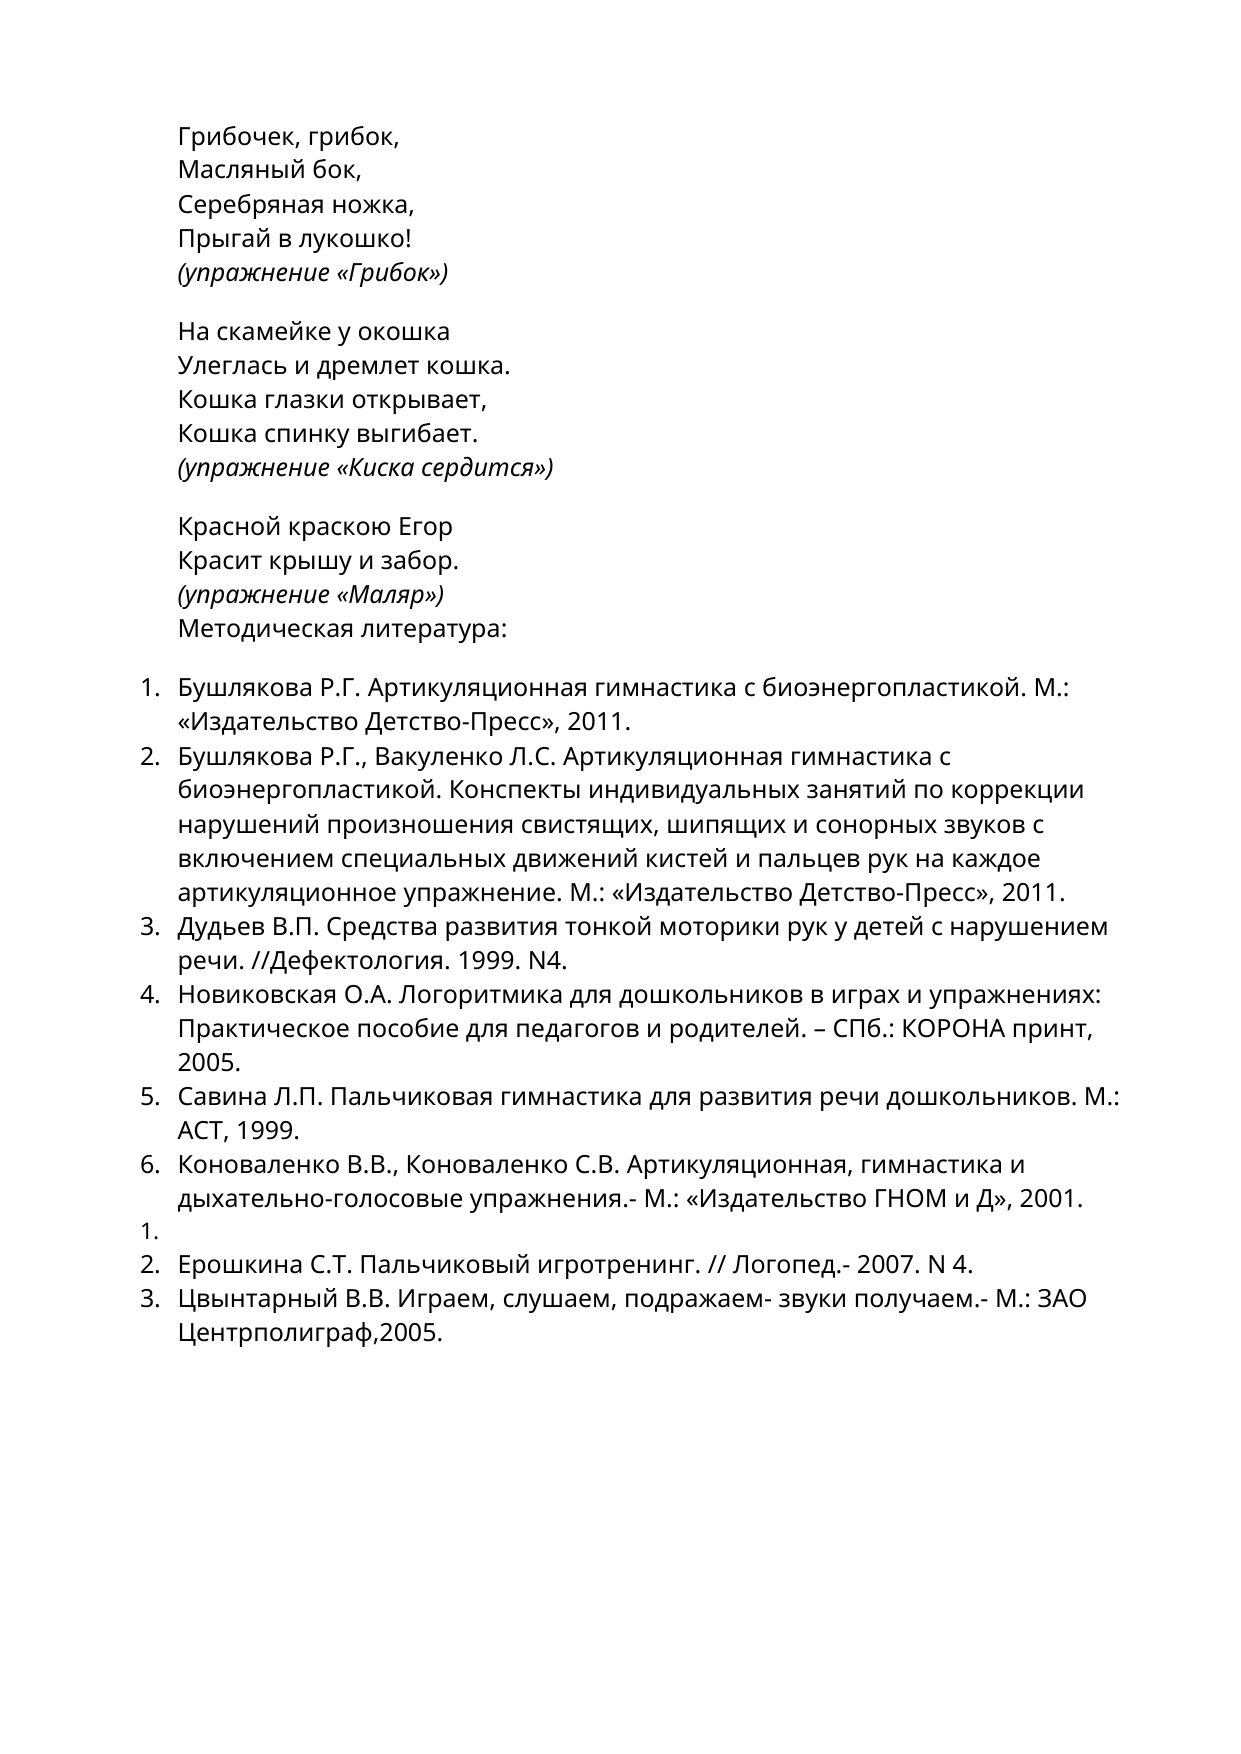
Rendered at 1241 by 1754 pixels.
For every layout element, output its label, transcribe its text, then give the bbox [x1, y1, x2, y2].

list Дудьев В.П. Средства развития тонкой моторики рук у детей с нарушением речи. //Дефектология. 1999. N4. [140, 908, 1152, 977]
list Ерошкина С.Т. Пальчиковый игротренинг. // Логопед.- 2007. N 4. [140, 1246, 1152, 1280]
text Методическая литература: [177, 611, 1152, 645]
text Грибочек, грибок, Масляный бок, Серебряная ножка, Прыгай в лукошко! (упражнение «Грибок») [177, 118, 1152, 288]
list Коноваленко В.В., Коноваленко С.В. Артикуляционная, гимнастика и дыхательно-голосовые упражнения.- М.: «Издательство ГНОМ и Д», 2001. [140, 1147, 1152, 1215]
list Новиковская О.А. Логоритмика для дошкольников в играх и упражнениях: Практическое пособие для педагогов и родителей. – СПб.: КОРОНА принт, 2005. [140, 977, 1152, 1079]
list Бушлякова Р.Г., Вакуленко Л.С. Артикуляционная гимнастика с биоэнергопластикой. Конспекты индивидуальных занятий по коррекции нарушений произношения свистящих, шипящих и сонорных звуков с включением специальных движений кистей и пальцев рук на каждое артикуляционное упражнение. М.: «Издательство Детство-Пресс», 2011. [140, 738, 1152, 908]
text Красной краскою Егор Красит крышу и забор. (упражнение «Маляр») [177, 509, 1152, 611]
list Бушлякова Р.Г. Артикуляционная гимнастика с биоэнергопластикой. М.: «Издательство Детство-Пресс», 2011. [140, 670, 1152, 738]
list Цвынтарный В.В. Играем, слушаем, подражаем- звуки получаем.- М.: ЗАО Центрполиграф,2005. [140, 1280, 1152, 1348]
list Савина Л.П. Пальчиковая гимнастика для развития речи дошкольников. М.: АСТ, 1999. [140, 1079, 1152, 1147]
text На скамейке у окошка Улеглась и дремлет кошка. Кошка глазки открывает, Кошка спинку выгибает. (упражнение «Киска сердится») [177, 313, 1152, 484]
